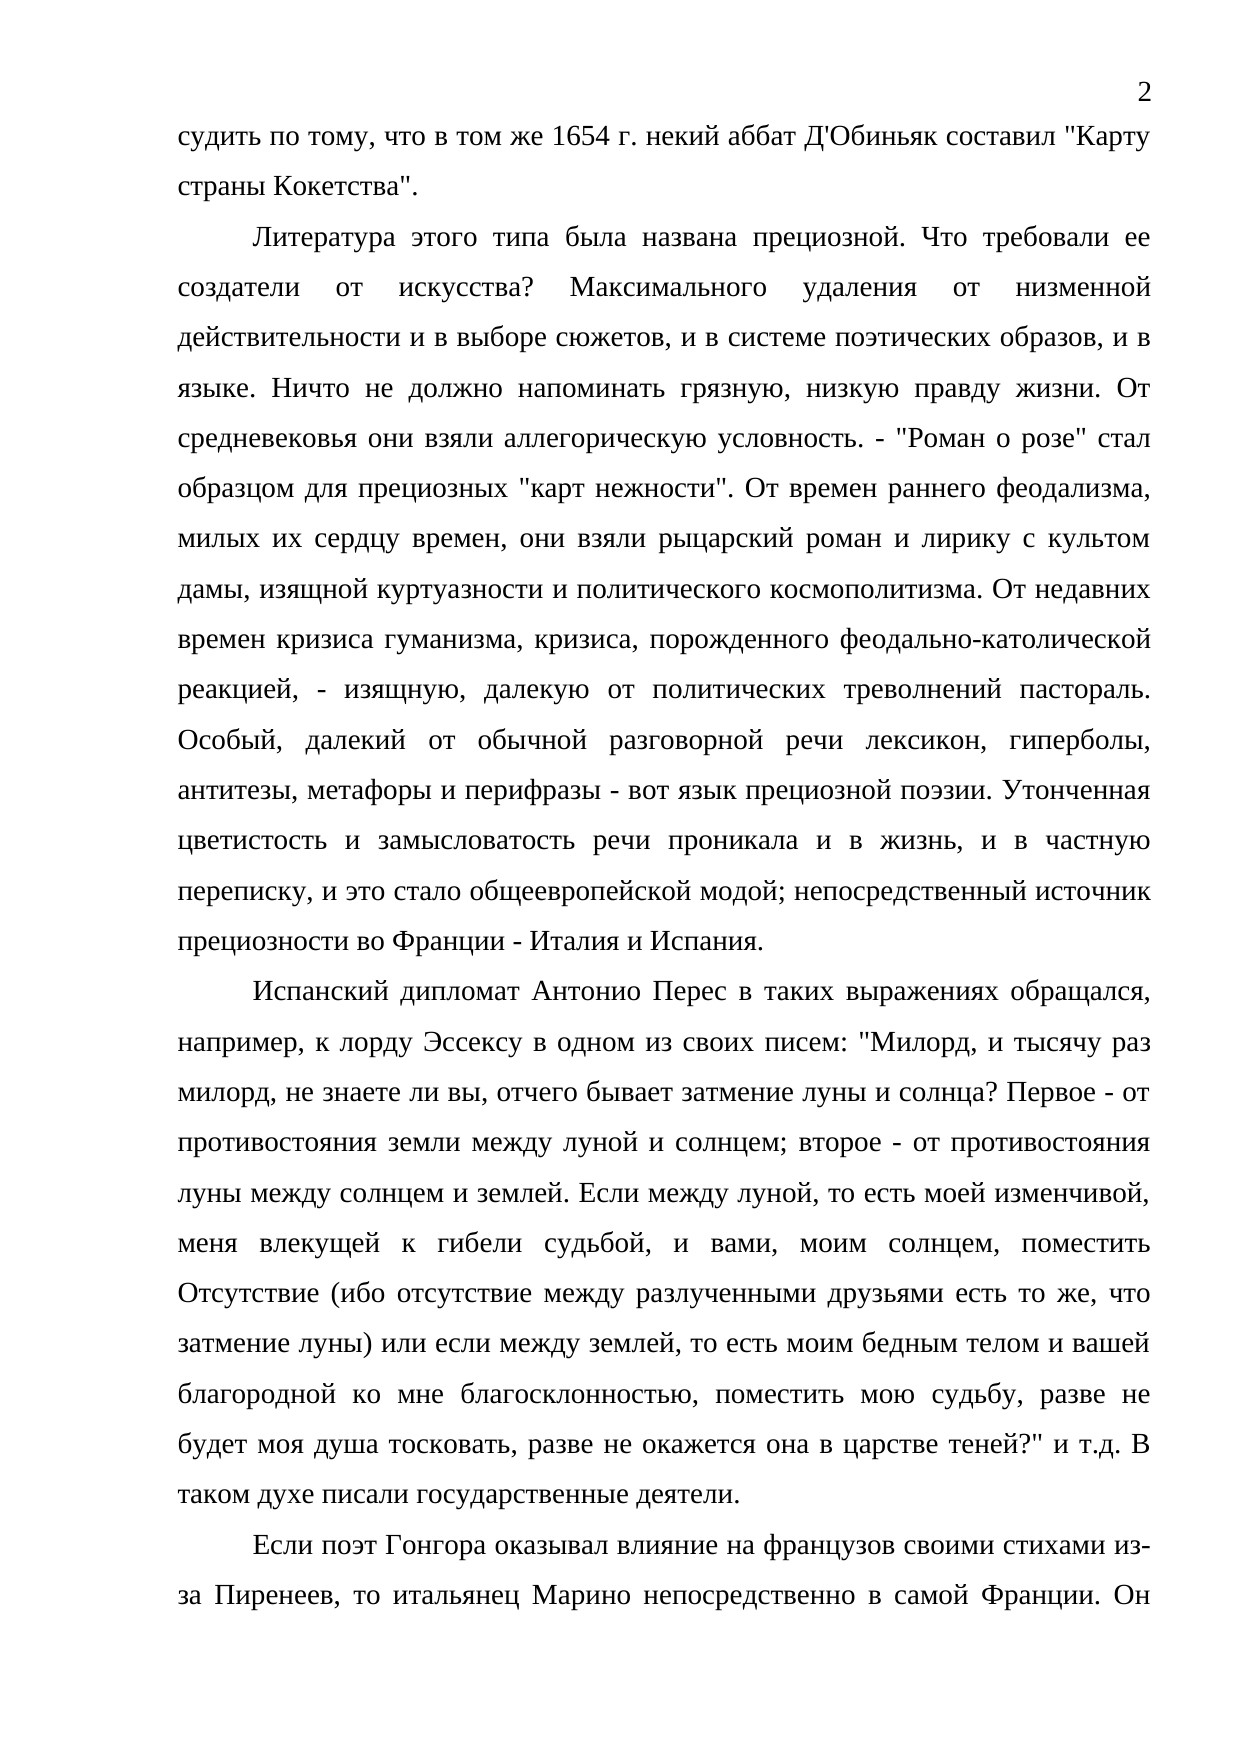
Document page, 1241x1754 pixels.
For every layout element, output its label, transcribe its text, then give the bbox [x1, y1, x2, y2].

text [177, 1527, 1152, 1611]
text Испанский дипломат Антонио Перес в таких выражениях обращался, например, к лорду Эссексу в одном из своих писем: "Милорд, и тысячу раз милорд, не знаете ли вы, отчего бывает затмение луны и солнца? Первое - от противостояния земли между луной и солнцем; второе - от противостояния луны между солнцем и землей. Если между луной, то есть моей изменчивой, меня влекущей к гибели судьбой, и вами, моим солнцем, поместить Отсутствие (ибо отсутствие между разлученными друзьями есть то же, что затмение луны) или если между землей, то есть моим бедным телом и вашей благородной ко мне благосклонностью, поместить мою судьбу, разве не будет моя душа тосковать, разве не окажется она в царстве теней?" и т.д. В таком духе писали государственные деятели. [177, 973, 1152, 1510]
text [177, 118, 1152, 202]
text Литература этого типа была названа прециозной. Что требовали ее создатели от искусства? Максимального удаления от низменной действительности и в выборе сюжетов, и в системе поэтических образов, и в языке. Ничто не должно напоминать грязную, низкую правду жизни. От средневековья они взяли аллегорическую условность. - "Роман о розе" стал образцом для прециозных "карт нежности". От времен раннего феодализма, милых их сердцу времен, они взяли рыцарский роман и лирику с культом дамы, изящной куртуазности и политического космополитизма. От недавних времен кризиса гуманизма, кризиса, порожденного феодально-католической реакцией, - изящную, далекую от политических треволнений пастораль. Особый, далекий от обычной разговорной речи лексикон, гиперболы, антитезы, метафоры и перифразы - вот язык прециозной поэзии. Утонченная цветистость и замысловатость речи проникала и в жизнь, и в частную переписку, и это стало общеевропейской модой; непосредственный источник прециозности во Франции - Италия и Испания. [177, 219, 1152, 957]
